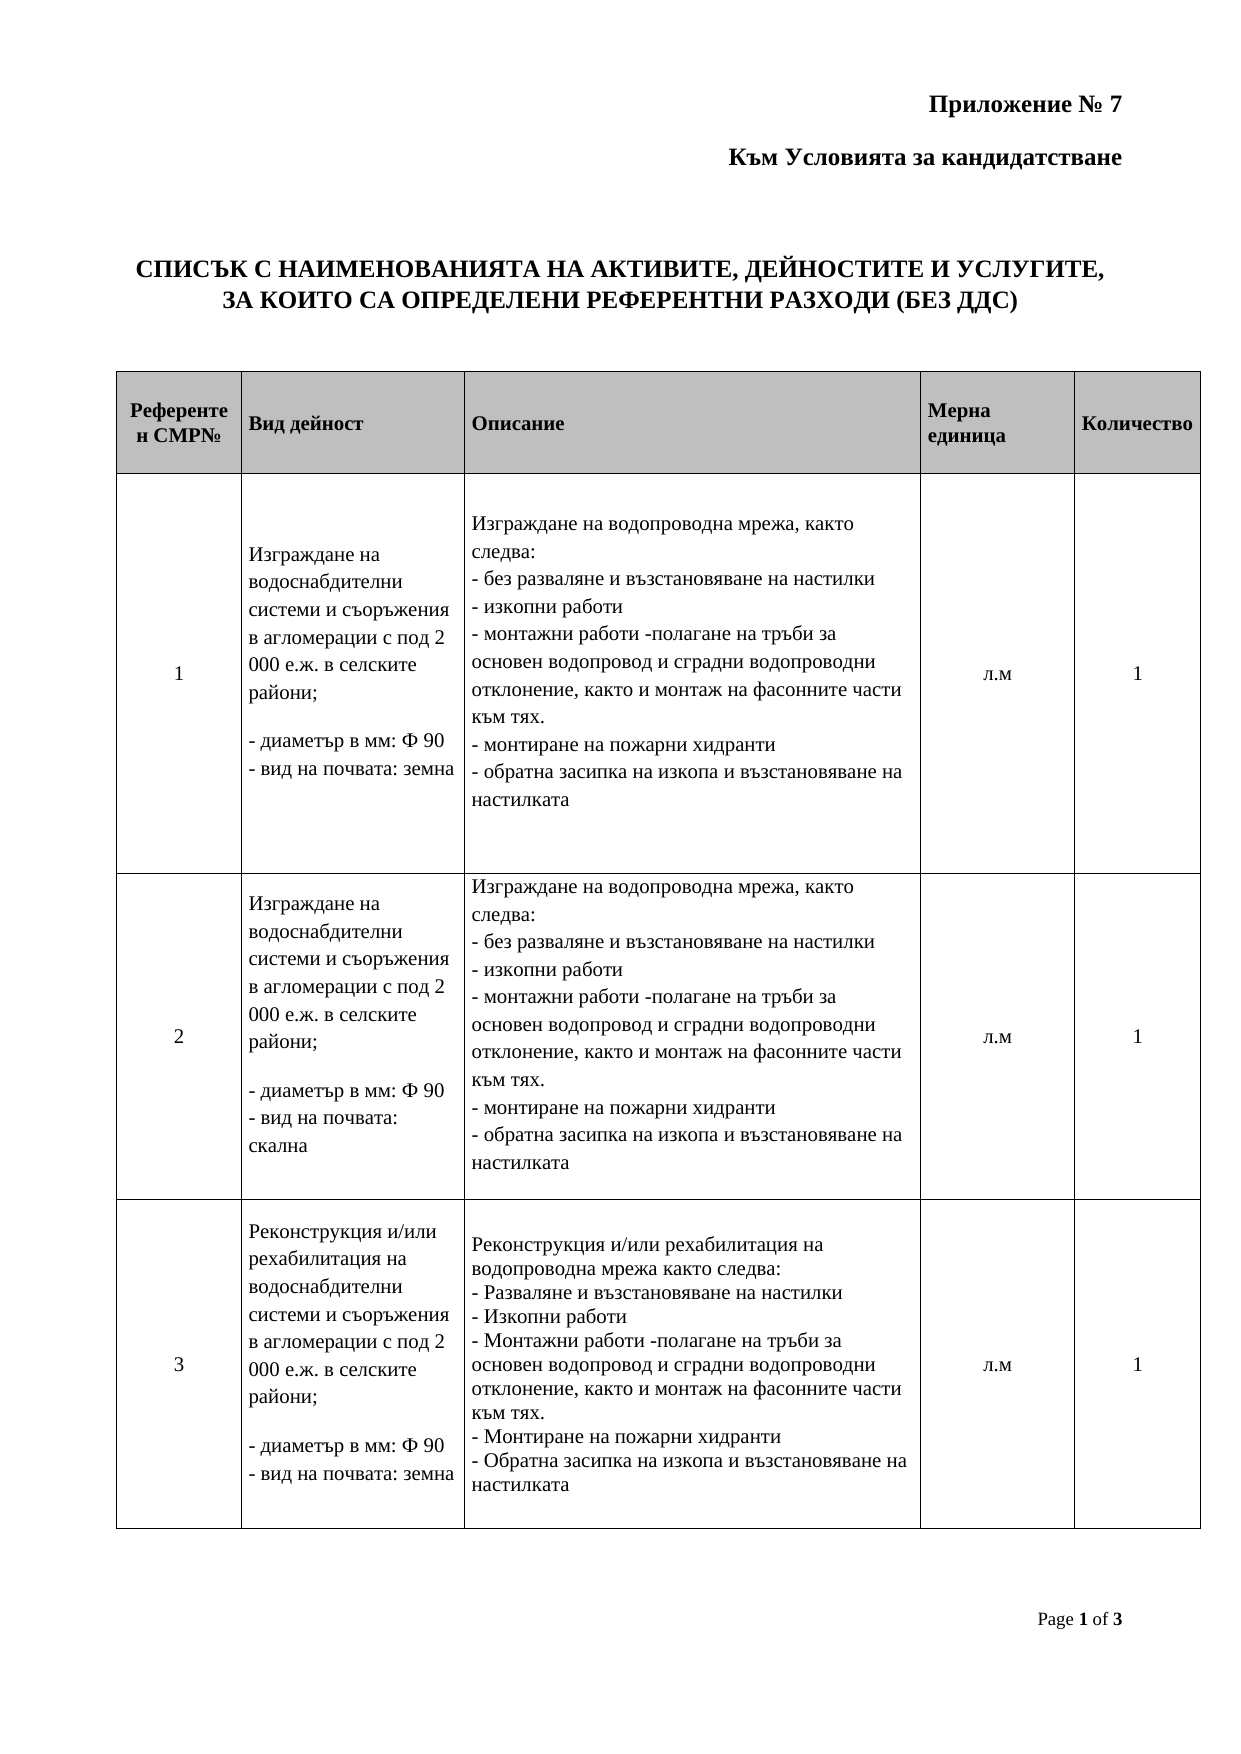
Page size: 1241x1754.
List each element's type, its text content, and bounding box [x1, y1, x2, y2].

table_cell Изграждане на водопроводна мрежа, както следва: - без разваляне и възстановяване на настилки - изкопни работи - монтажни работи -полагане на тръби за основен водопровод и сградни водопроводни отклонение, както и монтаж на фасонните части към тях. - монтиране на пожарни хидранти - обратна засипка на изкопа и възстановяване на настилката [465, 874, 920, 1199]
table_cell 1 [117, 474, 241, 873]
table_cell л.м [921, 1200, 1074, 1528]
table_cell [465, 1200, 920, 1528]
table_header Описание [465, 372, 920, 473]
table_cell 3 [117, 1200, 241, 1528]
text Приложение № 7 [118, 89, 1122, 117]
text Към Условията за кандидатстване [118, 142, 1122, 171]
table_cell 1 [1075, 474, 1200, 873]
table_cell Изграждане на водопроводна мрежа, както следва: - без разваляне и възстановяване на настилки - изкопни работи - монтажни работи -полагане на тръби за основен водопровод и сградни водопроводни отклонение, както и монтаж на фасонните части към тях. - монтиране на пожарни хидранти - обратна засипка на изкопа и възстановяване на настилката [465, 474, 920, 873]
table_cell Изграждане на водоснабдителни системи и съоръжения в агломерации с под 2 000 е.ж. в селските райони; - диаметър в мм: Ф 90 - вид на почвата: скална [242, 874, 464, 1199]
table_cell л.м [921, 474, 1074, 873]
table_header Референтен СМР№ [117, 372, 241, 473]
table_cell 1 [1075, 874, 1200, 1199]
table_header Вид дейност [242, 372, 464, 473]
table_cell Изграждане на водоснабдителни системи и съоръжения в агломерации с под 2 000 е.ж. в селските райони; - диаметър в мм: Ф 90 - вид на почвата: земна [242, 474, 464, 873]
table_header Мерна единица [921, 372, 1074, 473]
table_cell 2 [117, 874, 241, 1199]
table_cell л.м [921, 874, 1074, 1199]
table_header Количество [1075, 372, 1200, 473]
table_cell 1 [1075, 1200, 1200, 1528]
table_cell Реконструкция и/или рехабилитация на водоснабдителни системи и съоръжения в агломерации с под 2 000 е.ж. в селските райони; - диаметър в мм: Ф 90 - вид на почвата: земна [242, 1200, 464, 1528]
text СПИСЪК С НАИМЕНОВАНИЯТА НА АКТИВИТЕ, ДЕЙНОСТИТЕ И УСЛУГИТЕ, ЗА КОИТО СА ОПРЕДЕЛЕНИ РЕФЕРЕНТНИ РАЗХОДИ (БЕЗ ДДС) [118, 252, 1122, 315]
